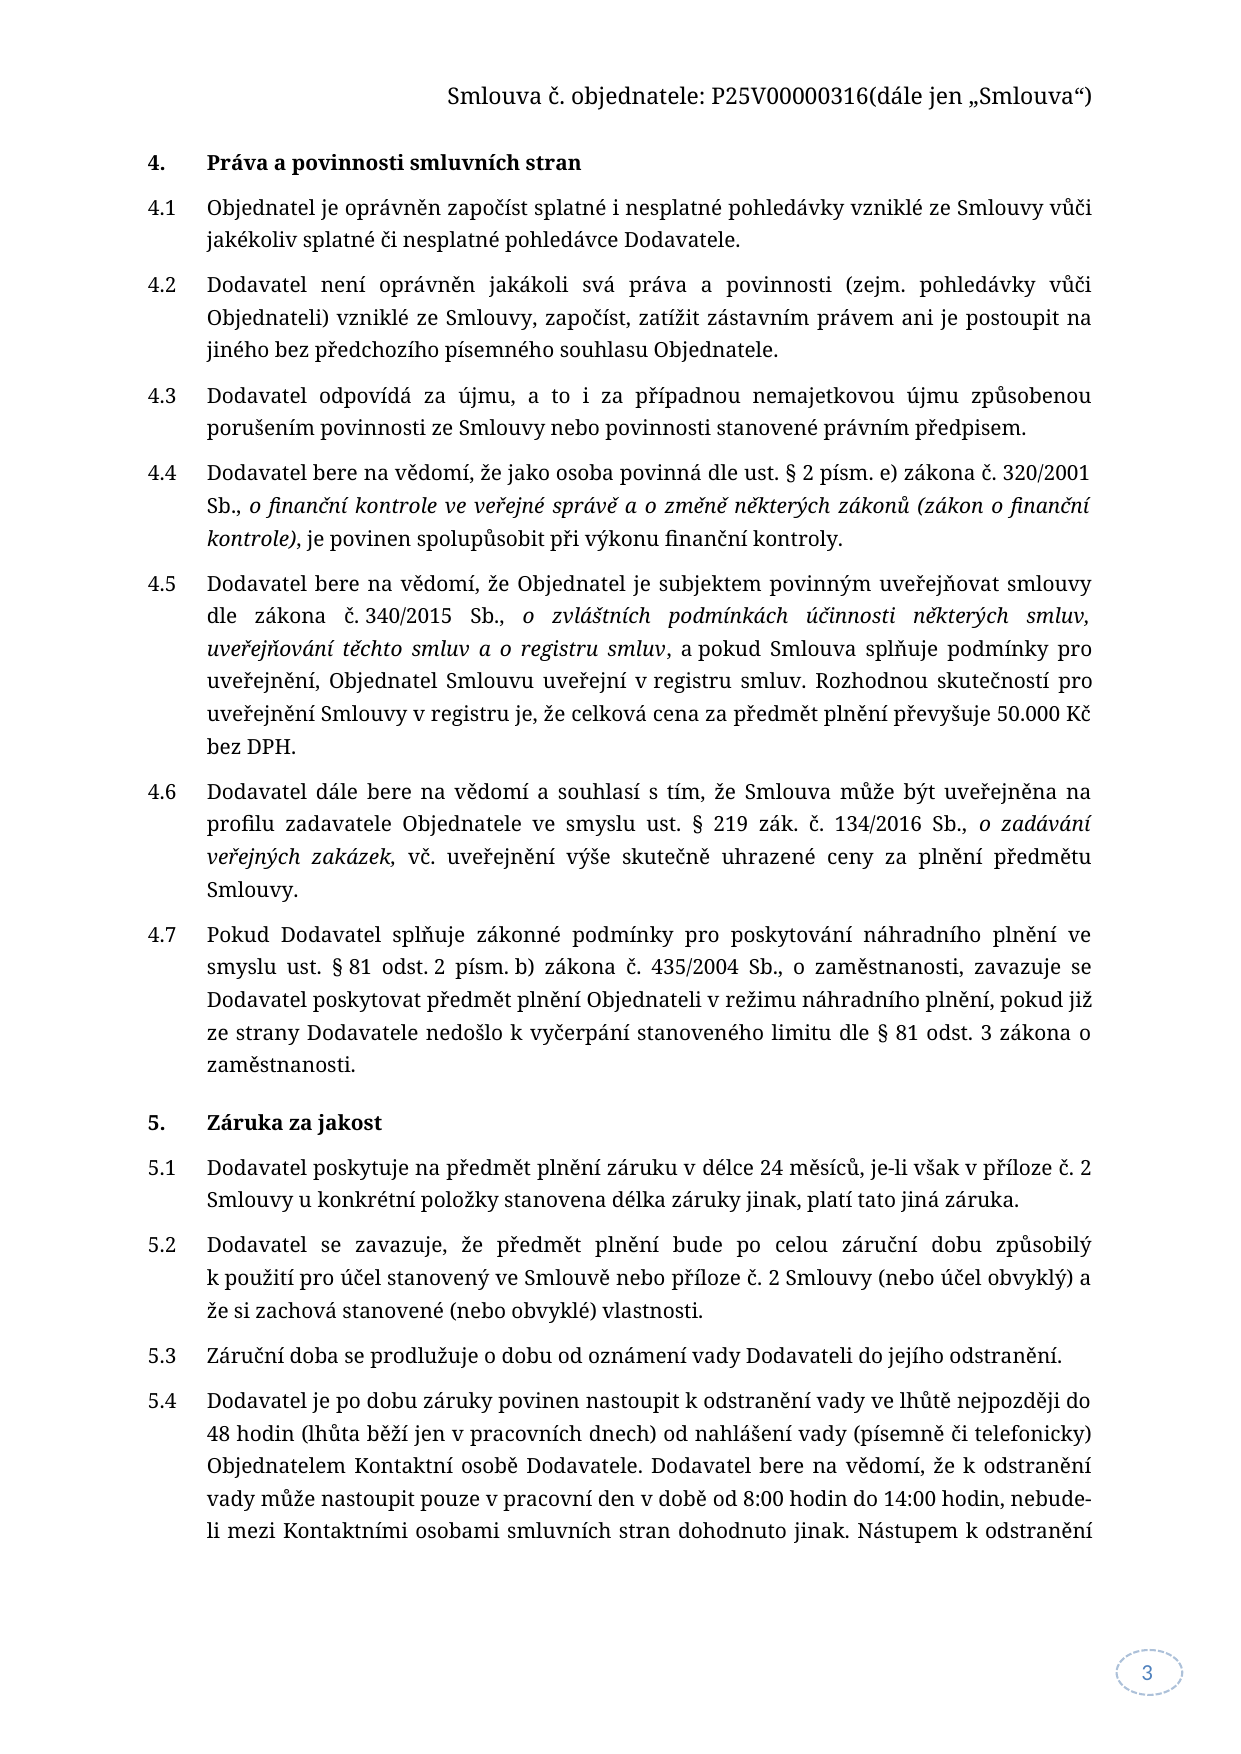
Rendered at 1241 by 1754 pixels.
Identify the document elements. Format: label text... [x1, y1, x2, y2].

list Dodavatel bere na vědomí, že jako osoba povinná dle ust. § 2 písm. e) zákona č. 320/2001 Sb., o finanční kontrole ve veřejné správě a o změně některých zákonů (zákon o finanční kontrole), je povinen spolupůsobit při výkonu finanční kontroly. [148, 458, 1093, 552]
list Záruční doba se prodlužuje o dobu od oznámení vady Dodavateli do jejího odstranění. [148, 1341, 1093, 1369]
list Dodavatel odpovídá za újmu, a to i za případnou nemajetkovou újmu způsobenou porušením povinnosti ze Smlouvy nebo povinnosti stanovené právním předpisem. [148, 381, 1093, 442]
list Dodavatel bere na vědomí, že Objednatel je subjektem povinným uveřejňovat smlouvy dle zákona č. 340/2015 Sb., o zvláštních podmínkách účinnosti některých smluv, uveřejňování těchto smluv a o registru smluv, a pokud Smlouva splňuje podmínky pro uveřejnění, Objednatel Smlouvu uveřejní v registru smluv. Rozhodnou skutečností pro uveřejnění Smlouvy v registru je, že celková cena za předmět plnění převyšuje 50.000 Kč bez DPH. [148, 569, 1093, 760]
list Dodavatel se zavazuje, že předmět plnění bude po celou záruční dobu způsobilý k použití pro účel stanovený ve Smlouvě nebo příloze č. 2 Smlouvy (nebo účel obvyklý) a že si zachová stanovené (nebo obvyklé) vlastnosti. [148, 1231, 1093, 1324]
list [148, 1386, 1093, 1545]
list Dodavatel není oprávněn jakákoli svá práva a povinnosti (zejm. pohledávky vůči Objednateli) vzniklé ze Smlouvy, započíst, zatížit zástavním právem ani je postoupit na jiného bez předchozího písemného souhlasu Objednatele. [148, 270, 1093, 364]
list Dodavatel poskytuje na předmět plnění záruku v délce 24 měsíců, je-li však v příloze č. 2 Smlouvy u konkrétní položky stanovena délka záruky jinak, platí tato jiná záruka. [148, 1153, 1093, 1214]
list Objednatel je oprávněn započíst splatné i nesplatné pohledávky vzniklé ze Smlouvy vůči jakékoliv splatné či nesplatné pohledávce Dodavatele. [148, 193, 1093, 254]
list Záruka za jakost [148, 1108, 1093, 1136]
list Dodavatel dále bere na vědomí a souhlasí s tím, že Smlouva může být uveřejněna na profilu zadavatele Objednatele ve smyslu ust. § 219 zák. č. 134/2016 Sb., o zadávání veřejných zakázek, vč. uveřejnění výše skutečně uhrazené ceny za plnění předmětu Smlouvy. [148, 777, 1093, 903]
list Práva a povinnosti smluvních stran [148, 148, 1093, 176]
list Pokud Dodavatel splňuje zákonné podmínky pro poskytování náhradního plnění ve smyslu ust. § 81 odst. 2 písm. b) zákona č. 435/2004 Sb., o zaměstnanosti, zavazuje se Dodavatel poskytovat předmět plnění Objednateli v režimu náhradního plnění, pokud již ze strany Dodavatele nedošlo k vyčerpání stanoveného limitu dle § 81 odst. 3 zákona o zaměstnanosti. [148, 920, 1093, 1079]
